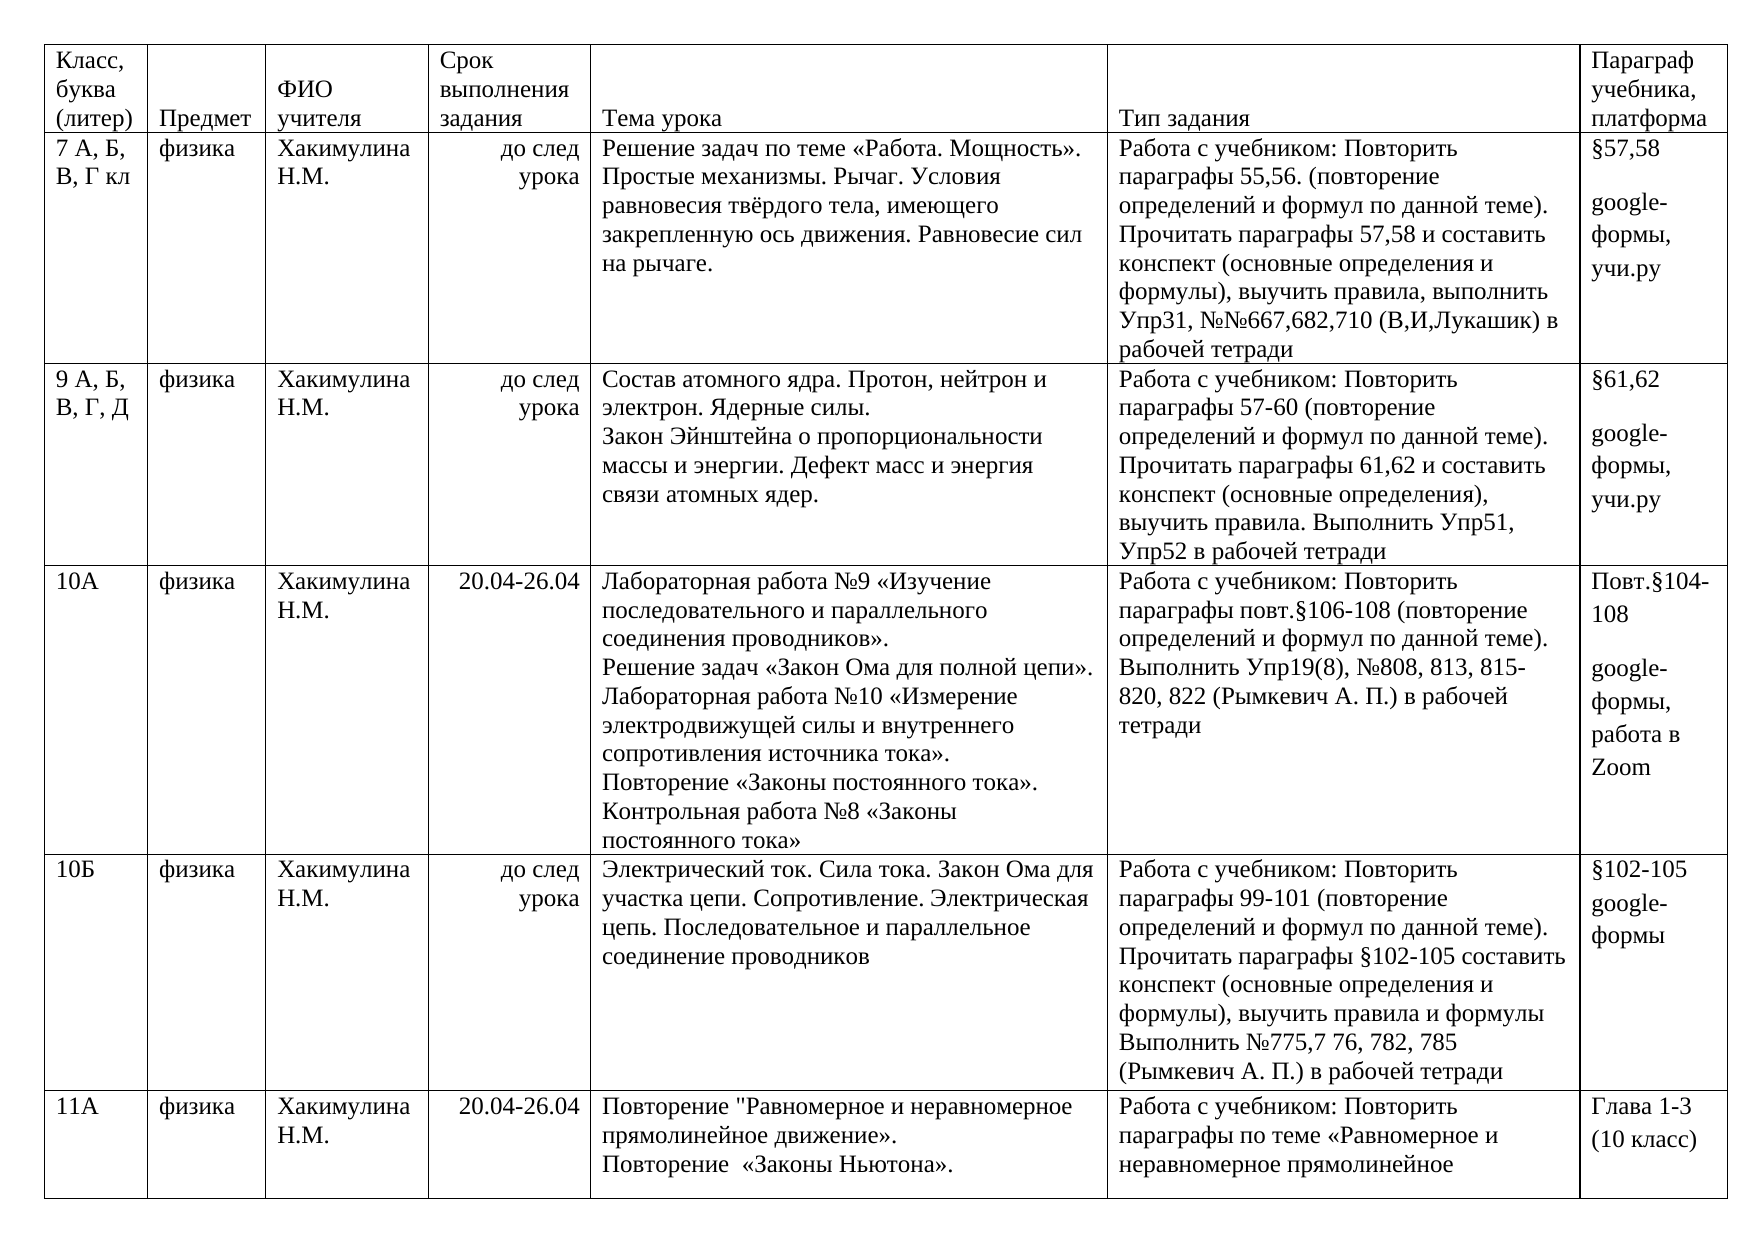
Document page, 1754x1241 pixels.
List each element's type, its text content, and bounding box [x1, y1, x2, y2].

table_cell 9 А, Б, В, Г, Д [45, 364, 147, 565]
table_header Срок выполнения задания [429, 45, 590, 132]
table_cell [1108, 1091, 1579, 1198]
table_cell Лабораторная работа №9 «Изучение последовательного и параллельного соединения проводников». Решение задач «Закон Ома для полной цепи». Лабораторная работа №10 «Измерение электродвижущей силы и внутреннего сопротивления источника тока». Повторение «Законы постоянного тока». Контрольная работа №8 «Законы постоянного тока» [591, 566, 1107, 853]
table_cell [591, 1091, 1107, 1198]
table_cell 20.04-26.04 [429, 566, 590, 853]
table_cell §102-105 google-формы [1581, 855, 1727, 1090]
table_cell Решение задач по теме «Работа. Мощность». Простые механизмы. Рычаг. Условия равновесия твёрдого тела, имеющего закрепленную ось движения. Равновесие сил на рычаге. [591, 133, 1107, 363]
table_header Предмет [148, 45, 265, 132]
table_cell §61,62 google-формы, учи.ру [1581, 364, 1727, 565]
table_cell Состав атомного ядра. Протон, нейтрон и электрон. Ядерные силы. Закон Эйнштейна о пропорциональности массы и энергии. Дефект масс и энергия связи атомных ядер. [591, 364, 1107, 565]
table_cell Хакимулина Н.М. [266, 855, 428, 1090]
table_cell физика [148, 1091, 265, 1198]
table_header Тип задания [1108, 45, 1579, 132]
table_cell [1581, 1091, 1727, 1198]
table_header ФИО учителя [266, 45, 428, 132]
table_cell до след урока [429, 364, 590, 565]
table_cell Хакимулина Н.М. [266, 1091, 428, 1198]
table_cell физика [148, 855, 265, 1090]
table_cell Хакимулина Н.М. [266, 566, 428, 853]
table_header Тема урока [591, 45, 1107, 132]
table_cell физика [148, 566, 265, 853]
table_cell §57,58 google-формы, учи.ру [1581, 133, 1727, 363]
table_cell 11А [45, 1091, 147, 1198]
table_cell физика [148, 364, 265, 565]
table_cell 10Б [45, 855, 147, 1090]
table_header Параграф учебника, платформа [1581, 45, 1727, 132]
table_cell до след урока [429, 133, 590, 363]
table_cell физика [148, 133, 265, 363]
table_cell Электрический ток. Сила тока. Закон Ома для участка цепи. Сопротивление. Электрическая цепь. Последовательное и параллельное соединение проводников [591, 855, 1107, 1090]
table_cell Работа с учебником: Повторить параграфы 99-101 (повторение определений и формул по данной теме). Прочитать параграфы §102-105 составить конспект (основные определения и формулы), выучить правила и формулы Выполнить №775,7 76, 782, 785 (Рымкевич А. П.) в рабочей тетради [1108, 855, 1579, 1090]
table_cell 20.04-26.04 [429, 1091, 590, 1198]
table_cell до след урока [429, 855, 590, 1090]
table_header Класс, буква (литер) [45, 45, 147, 132]
table_cell Хакимулина Н.М. [266, 133, 428, 363]
table_cell Хакимулина Н.М. [266, 364, 428, 565]
table_cell 10А [45, 566, 147, 853]
table_cell Работа с учебником: Повторить параграфы 57-60 (повторение определений и формул по данной теме). Прочитать параграфы 61,62 и составить конспект (основные определения), выучить правила. Выполнить Упр51, Упр52 в рабочей тетради [1108, 364, 1579, 565]
table_cell 7 А, Б, В, Г кл [45, 133, 147, 363]
table_cell Повт.§104- 108 google-формы, работа в Zoom [1581, 566, 1727, 853]
table_cell Работа с учебником: Повторить параграфы повт.§106-108 (повторение определений и формул по данной теме). Выполнить Упр19(8), №808, 813, 815-820, 822 (Рымкевич А. П.) в рабочей тетради [1108, 566, 1579, 853]
table_cell Работа с учебником: Повторить параграфы 55,56. (повторение определений и формул по данной теме). Прочитать параграфы 57,58 и составить конспект (основные определения и формулы), выучить правила, выполнить Упр31, №№667,682,710 (В,И,Лукашик) в рабочей тетради [1108, 133, 1579, 363]
